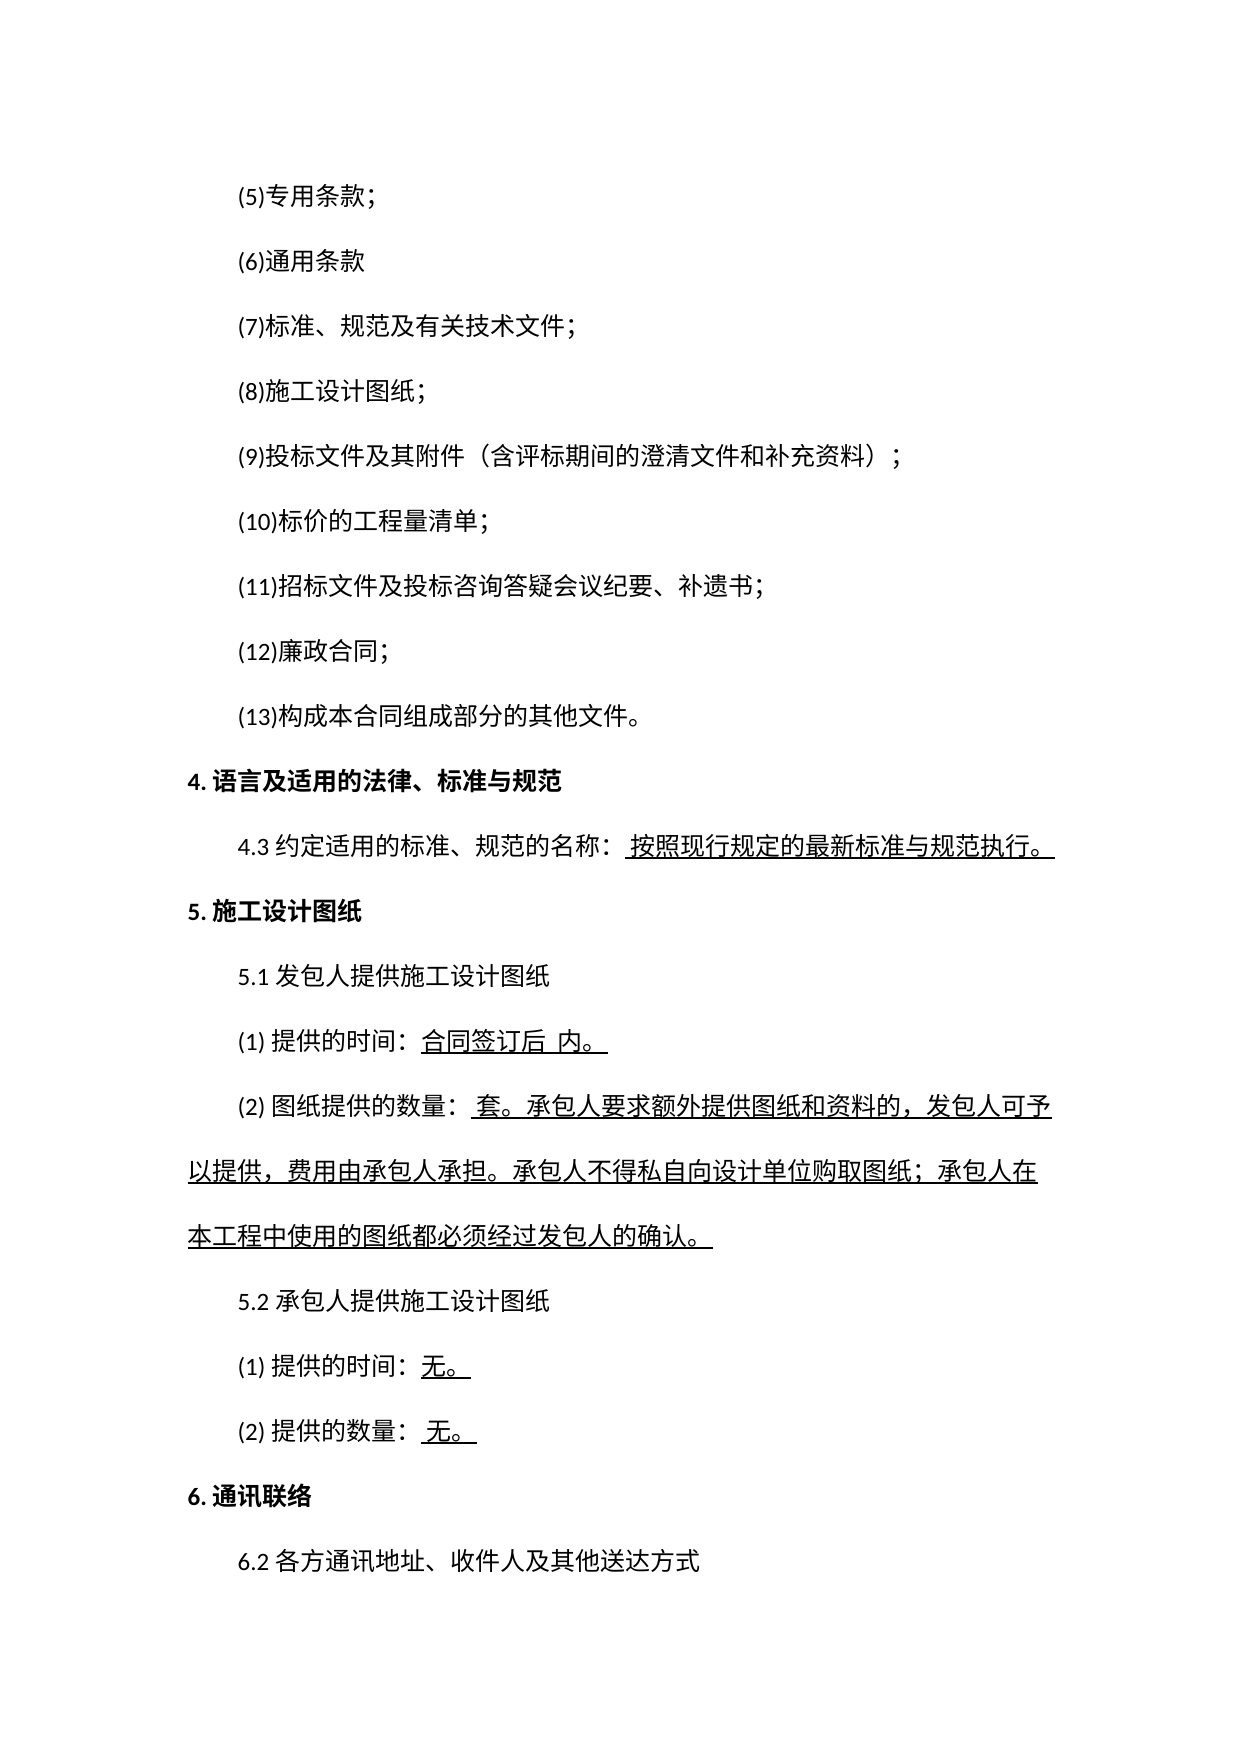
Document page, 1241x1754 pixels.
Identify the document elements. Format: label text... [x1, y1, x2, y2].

text 5. 施工设计图纸 [187, 877, 1053, 942]
text (2) 提供的数量： 无。 [187, 1397, 1053, 1462]
text (1) 提供的时间：合同签订后 内。 [187, 1007, 1053, 1072]
text 6.2 各方通讯地址、收件人及其他送达方式 [187, 1527, 1053, 1592]
text (7)标准、规范及有关技术文件； [187, 292, 1053, 357]
text (12)廉政合同； [187, 617, 1053, 682]
text 5.1 发包人提供施工设计图纸 [187, 942, 1053, 1007]
text (2) 图纸提供的数量： 套。承包人要求额外提供图纸和资料的，发包人可予以提供，费用由承包人承担。承包人不得私自向设计单位购取图纸；承包人在本工程中使用的图纸都必须经过发包人的确认。 [187, 1072, 1053, 1267]
text 4. 语言及适用的法律、标准与规范 [187, 747, 1053, 812]
text (8)施工设计图纸； [187, 357, 1053, 422]
text (1) 提供的时间：无。 [187, 1332, 1053, 1397]
text (6)通用条款 [187, 227, 1053, 292]
text (13)构成本合同组成部分的其他文件。 [187, 682, 1053, 747]
text (5)专用条款； [187, 162, 1053, 227]
text 4.3 约定适用的标准、规范的名称： 按照现行规定的最新标准与规范执行。 [187, 812, 1053, 877]
text (10)标价的工程量清单； [187, 487, 1053, 552]
text 6. 通讯联络 [187, 1462, 1053, 1527]
text 5.2 承包人提供施工设计图纸 [187, 1267, 1053, 1332]
text (11)招标文件及投标咨询答疑会议纪要、补遗书； [187, 552, 1053, 617]
text (9)投标文件及其附件（含评标期间的澄清文件和补充资料）； [187, 422, 1053, 487]
